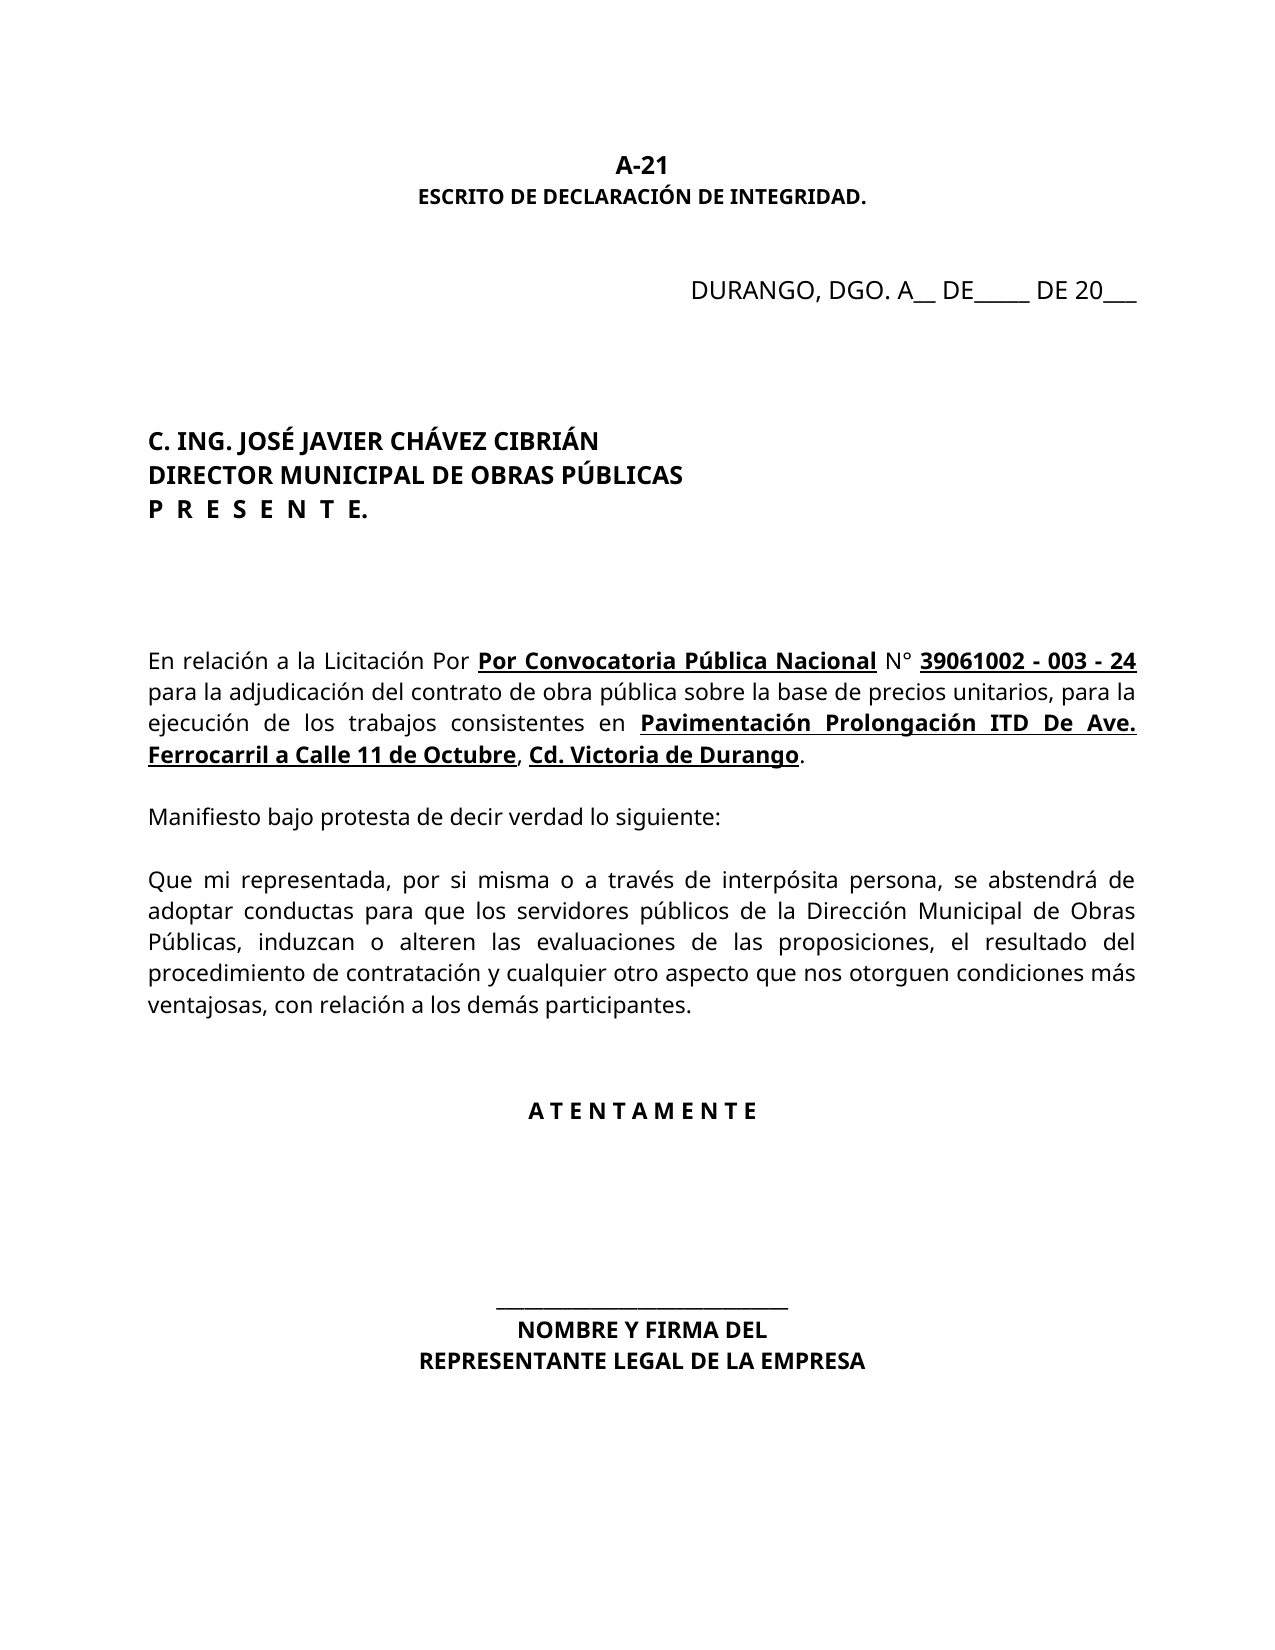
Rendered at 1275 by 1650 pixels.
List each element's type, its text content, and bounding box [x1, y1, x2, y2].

text C. ING. JOSÉ JAVIER CHÁVEZ CIBRIÁN [148, 423, 1137, 457]
text A T E N T A M E N T E [148, 1095, 1137, 1126]
subtitle ESCRITO DE DECLARACIÓN DE INTEGRIDAD. [148, 182, 1137, 210]
text DURANGO, DGO. A__ DE_____ DE 20___ [148, 273, 1137, 307]
text DIRECTOR MUNICIPAL DE OBRAS PÚBLICAS [148, 457, 1137, 491]
text _______________________________ [148, 1282, 1137, 1314]
subtitle En relación a la Licitación Por Por Convocatoria Pública Nacional N° 39061002 - 003 - 24 para la adjudicación del contrato de obra pública sobre la base de precios unitarios, para la ejecución de los trabajos consistentes en Pavimentación Prolongación ITD De Ave. Ferrocarril a Calle 11 de Octubre, Cd. Victoria de Durango. [148, 645, 1137, 770]
subtitle Que mi representada, por si misma o a través de interpósita persona, se abstendrá de adoptar conductas para que los servidores públicos de la Dirección Municipal de Obras Públicas, induzcan o alteren las evaluaciones de las proposiciones, el resultado del procedimiento de contratación y cualquier otro aspecto que nos otorguen condiciones más ventajosas, con relación a los demás participantes. [148, 864, 1137, 1020]
subtitle A-21 [148, 148, 1137, 182]
subtitle Manifiesto bajo protesta de decir verdad lo siguiente: [148, 801, 1137, 832]
text NOMBRE Y FIRMA DEL [148, 1314, 1137, 1345]
text P R E S E N T E. [148, 491, 1137, 526]
text REPRESENTANTE LEGAL DE LA EMPRESA [148, 1345, 1137, 1376]
